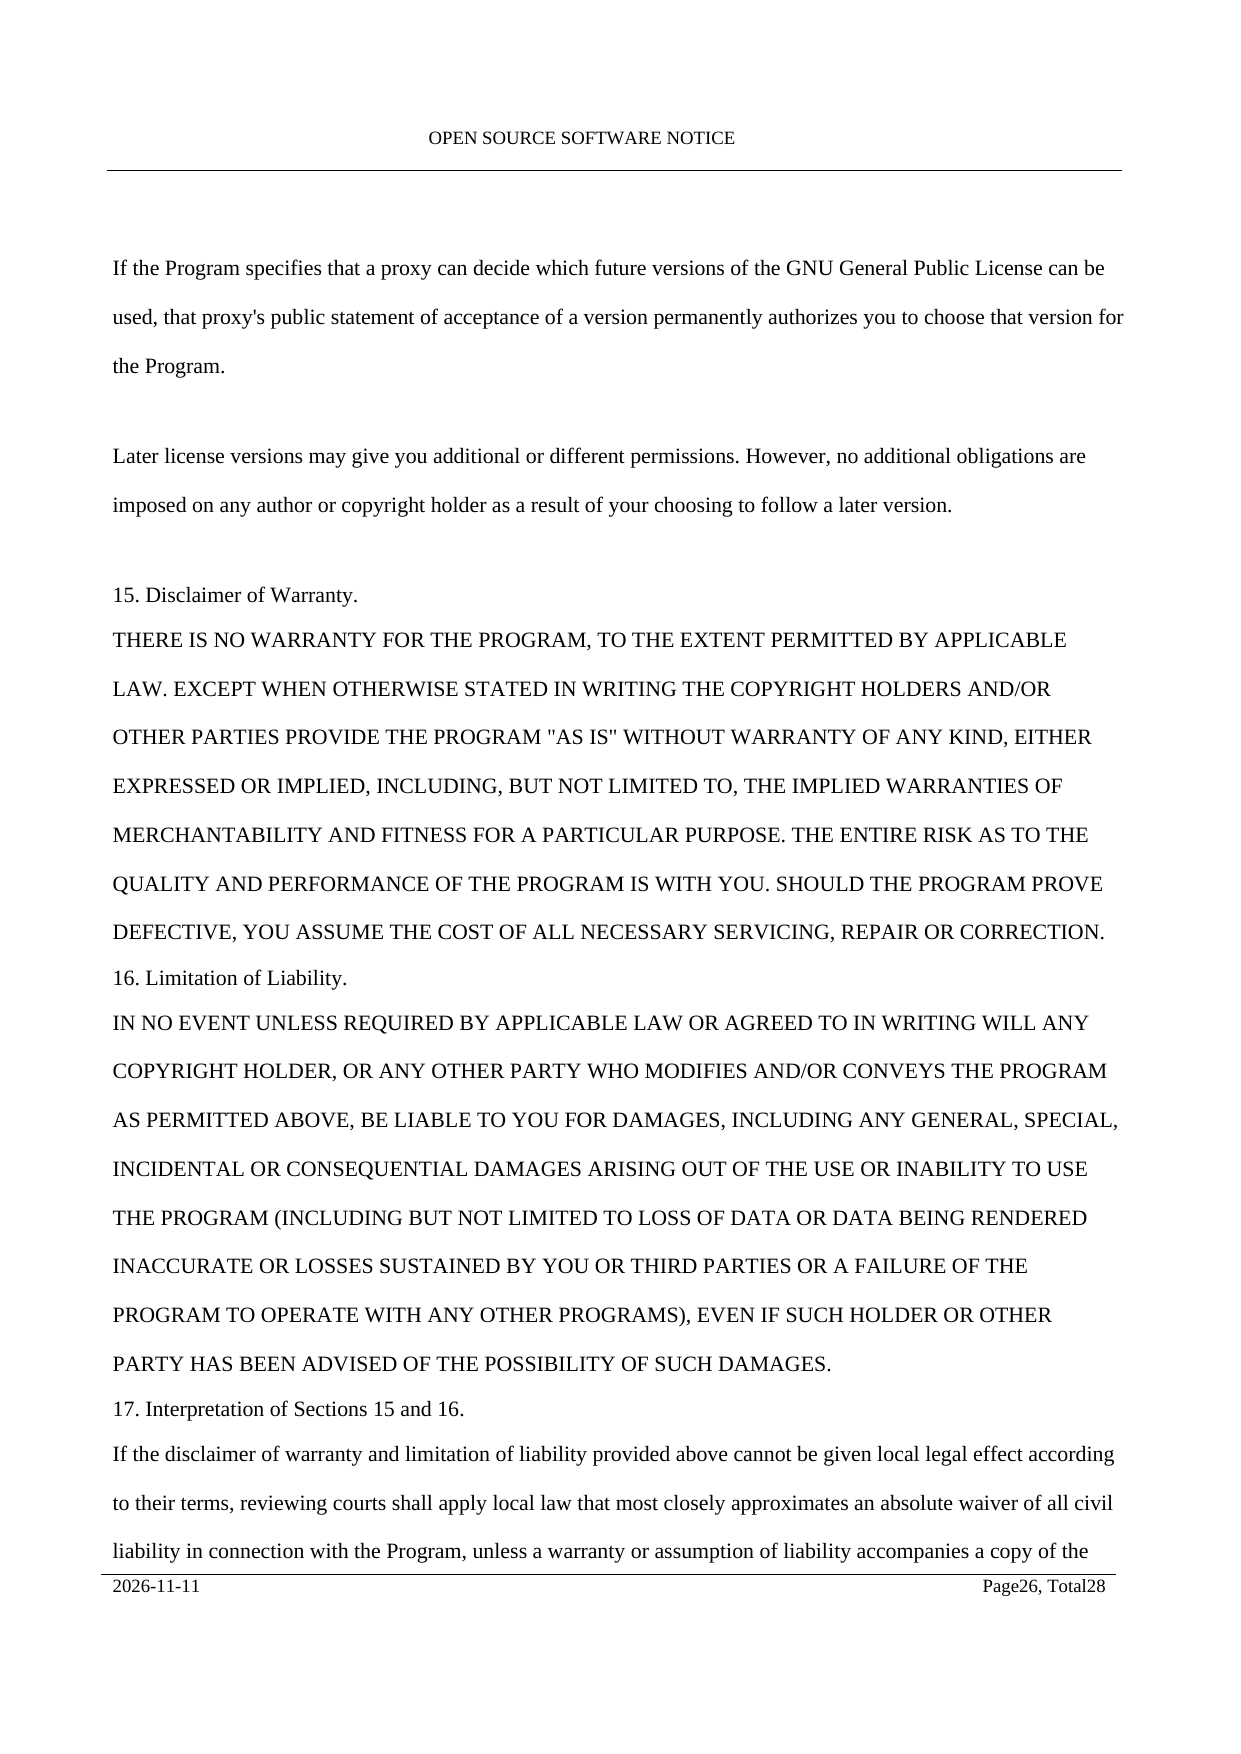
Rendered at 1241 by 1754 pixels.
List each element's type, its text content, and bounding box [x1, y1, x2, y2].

text IN NO EVENT UNLESS REQUIRED BY APPLICABLE LAW OR AGREED TO IN WRITING WILL ANY COPYRIGHT HOLDER, OR ANY OTHER PARTY WHO MODIFIES AND/OR CONVEYS THE PROGRAM AS PERMITTED ABOVE, BE LIABLE TO YOU FOR DAMAGES, INCLUDING ANY GENERAL, SPECIAL, INCIDENTAL OR CONSEQUENTIAL DAMAGES ARISING OUT OF THE USE OR INABILITY TO USE THE PROGRAM (INCLUDING BUT NOT LIMITED TO LOSS OF DATA OR DATA BEING RENDERED INACCURATE OR LOSSES SUSTAINED BY YOU OR THIRD PARTIES OR A FAILURE OF THE PROGRAM TO OPERATE WITH ANY OTHER PROGRAMS), EVEN IF SUCH HOLDER OR OTHER PARTY HAS BEEN ADVISED OF THE POSSIBILITY OF SUCH DAMAGES. [112, 1006, 1128, 1380]
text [112, 1437, 1128, 1567]
text 15. Disclaimer of Warranty. [112, 578, 1128, 611]
text 16. Limitation of Liability. [112, 961, 1128, 993]
text THERE IS NO WARRANTY FOR THE PROGRAM, TO THE EXTENT PERMITTED BY APPLICABLE LAW. EXCEPT WHEN OTHERWISE STATED IN WRITING THE COPYRIGHT HOLDERS AND/OR OTHER PARTIES PROVIDE THE PROGRAM "AS IS" WITHOUT WARRANTY OF ANY KIND, EITHER EXPRESSED OR IMPLIED, INCLUDING, BUT NOT LIMITED TO, THE IMPLIED WARRANTIES OF MERCHANTABILITY AND FITNESS FOR A PARTICULAR PURPOSE. THE ENTIRE RISK AS TO THE QUALITY AND PERFORMANCE OF THE PROGRAM IS WITH YOU. SHOULD THE PROGRAM PROVE DEFECTIVE, YOU ASSUME THE COST OF ALL NECESSARY SERVICING, REPAIR OR CORRECTION. [112, 623, 1128, 948]
text If the Program specifies that a proxy can decide which future versions of the GNU General Public License can be used, that proxy's public statement of acceptance of a version permanently authorizes you to choose that version for the Program. [112, 251, 1128, 381]
text 17. Interpretation of Sections 15 and 16. [112, 1392, 1128, 1425]
text Later license versions may give you additional or different permissions. However, no additional obligations are imposed on any author or copyright holder as a result of your choosing to follow a later version. [112, 439, 1128, 520]
